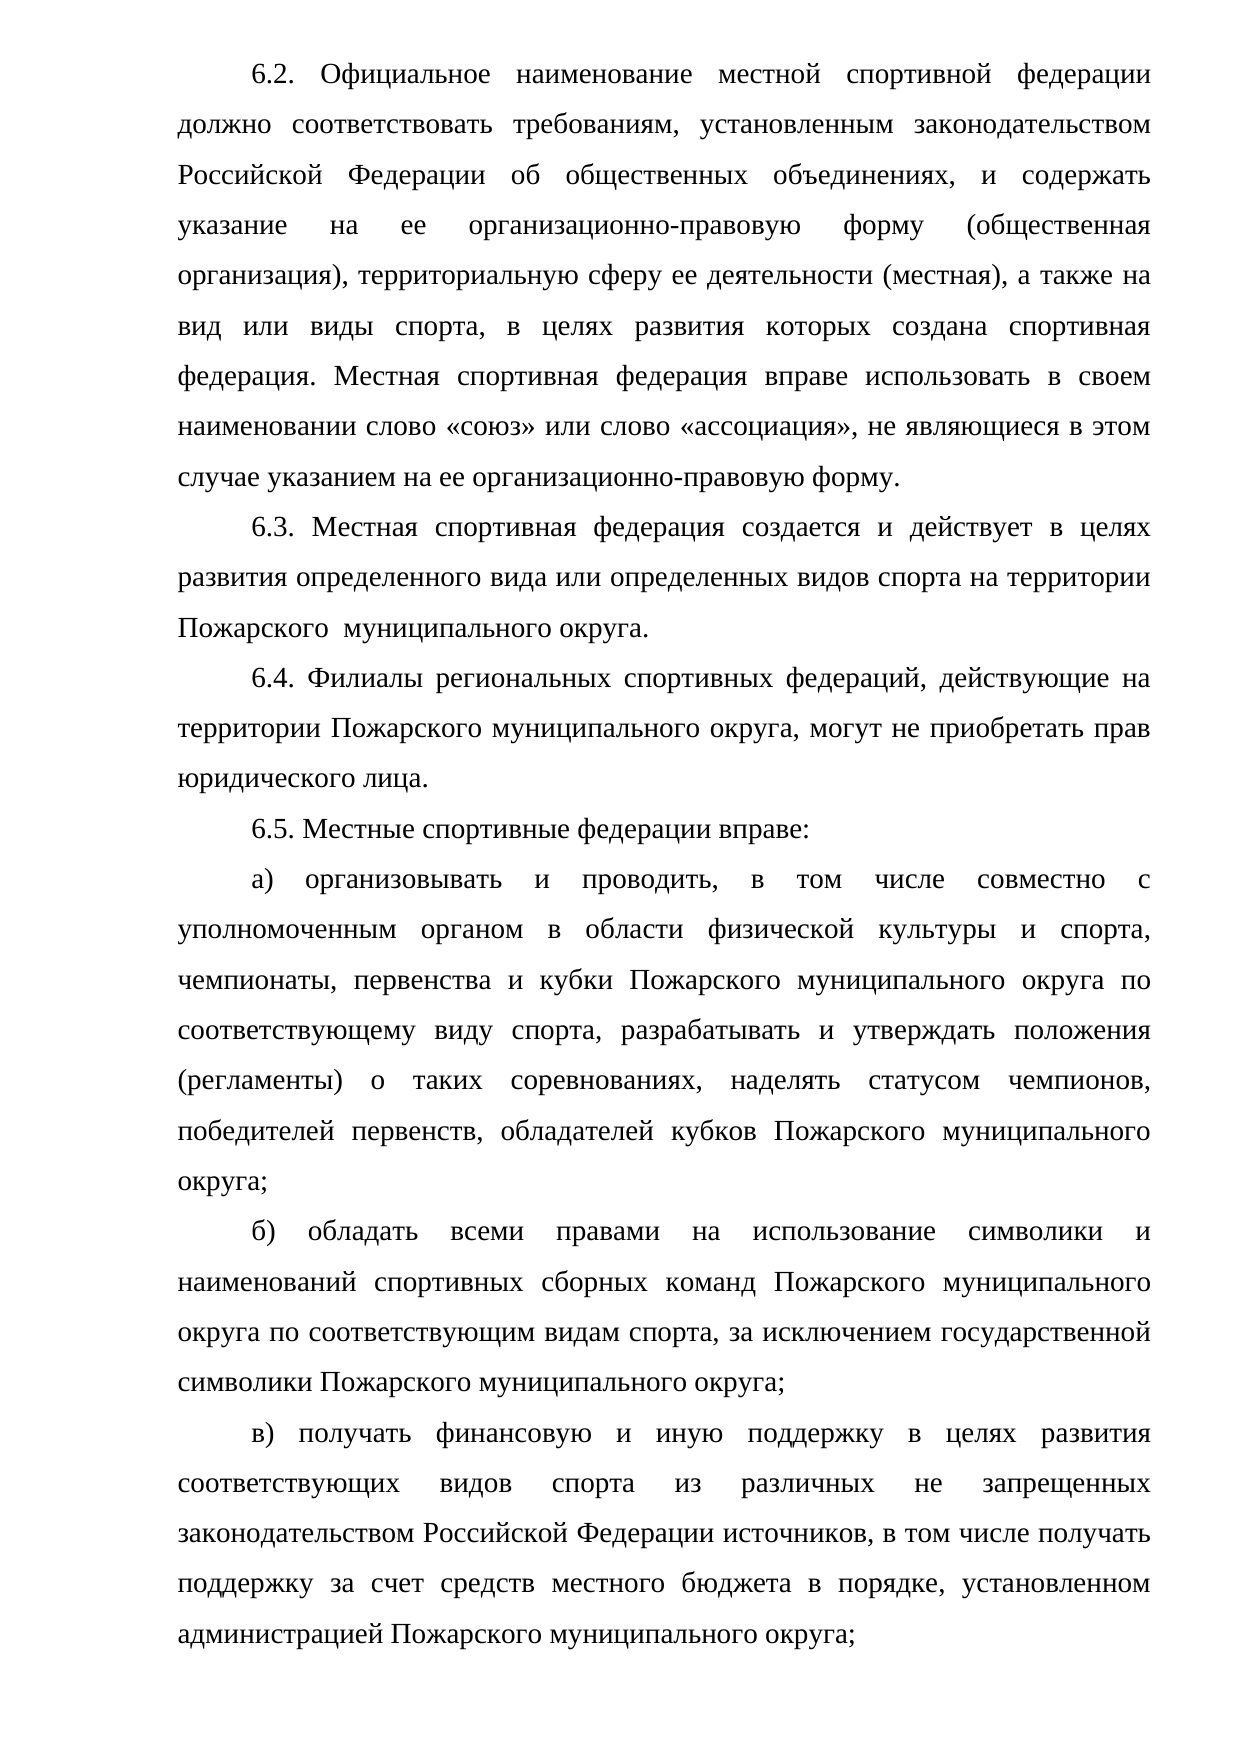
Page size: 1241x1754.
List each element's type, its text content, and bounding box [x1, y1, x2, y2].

text а) организовывать и проводить, в том числе совместно с уполномоченным органом в области физической культуры и спорта, чемпионаты, первенства и кубки Пожарского муниципального округа по соответствующему виду спорта, разрабатывать и утверждать положения (регламенты) о таких соревнованиях, наделять статусом чемпионов, победителей первенств, обладателей кубков Пожарского муниципального округа; [177, 861, 1152, 1197]
text 6.2. Официальное наименование местной спортивной федерации должно соответствовать требованиям, установленным законодательством Российской Федерации об общественных объединениях, и содержать указание на ее организационно-правовую форму (общественная организация), территориальную сферу ее деятельности (местная), а также на вид или виды спорта, в целях развития которых создана спортивная федерация. Местная спортивная федерация вправе использовать в своем наименовании слово «союз» или слово «ассоциация», не являющиеся в этом случае указанием на ее организационно-правовую форму. [177, 56, 1152, 492]
text 6.3. Местная спортивная федерация создается и действует в целях развития определенного вида или определенных видов спорта на территории Пожарского муниципального округа. [177, 509, 1152, 643]
text б) обладать всеми правами на использование символики и наименований спортивных сборных команд Пожарского муниципального округа по соответствующим видам спорта, за исключением государственной символики Пожарского муниципального округа; [177, 1213, 1152, 1398]
text 6.5. Местные спортивные федерации вправе: [177, 811, 1152, 844]
text 6.4. Филиалы региональных спортивных федераций, действующие на территории Пожарского муниципального округа, могут не приобретать прав юридического лица. [177, 660, 1152, 794]
text в) получать финансовую и иную поддержку в целях развития соответствующих видов спорта из различных не запрещенных законодательством Российской Федерации источников, в том числе получать поддержку за счет средств местного бюджета в порядке, установленном администрацией Пожарского муниципального округа; [177, 1415, 1152, 1649]
